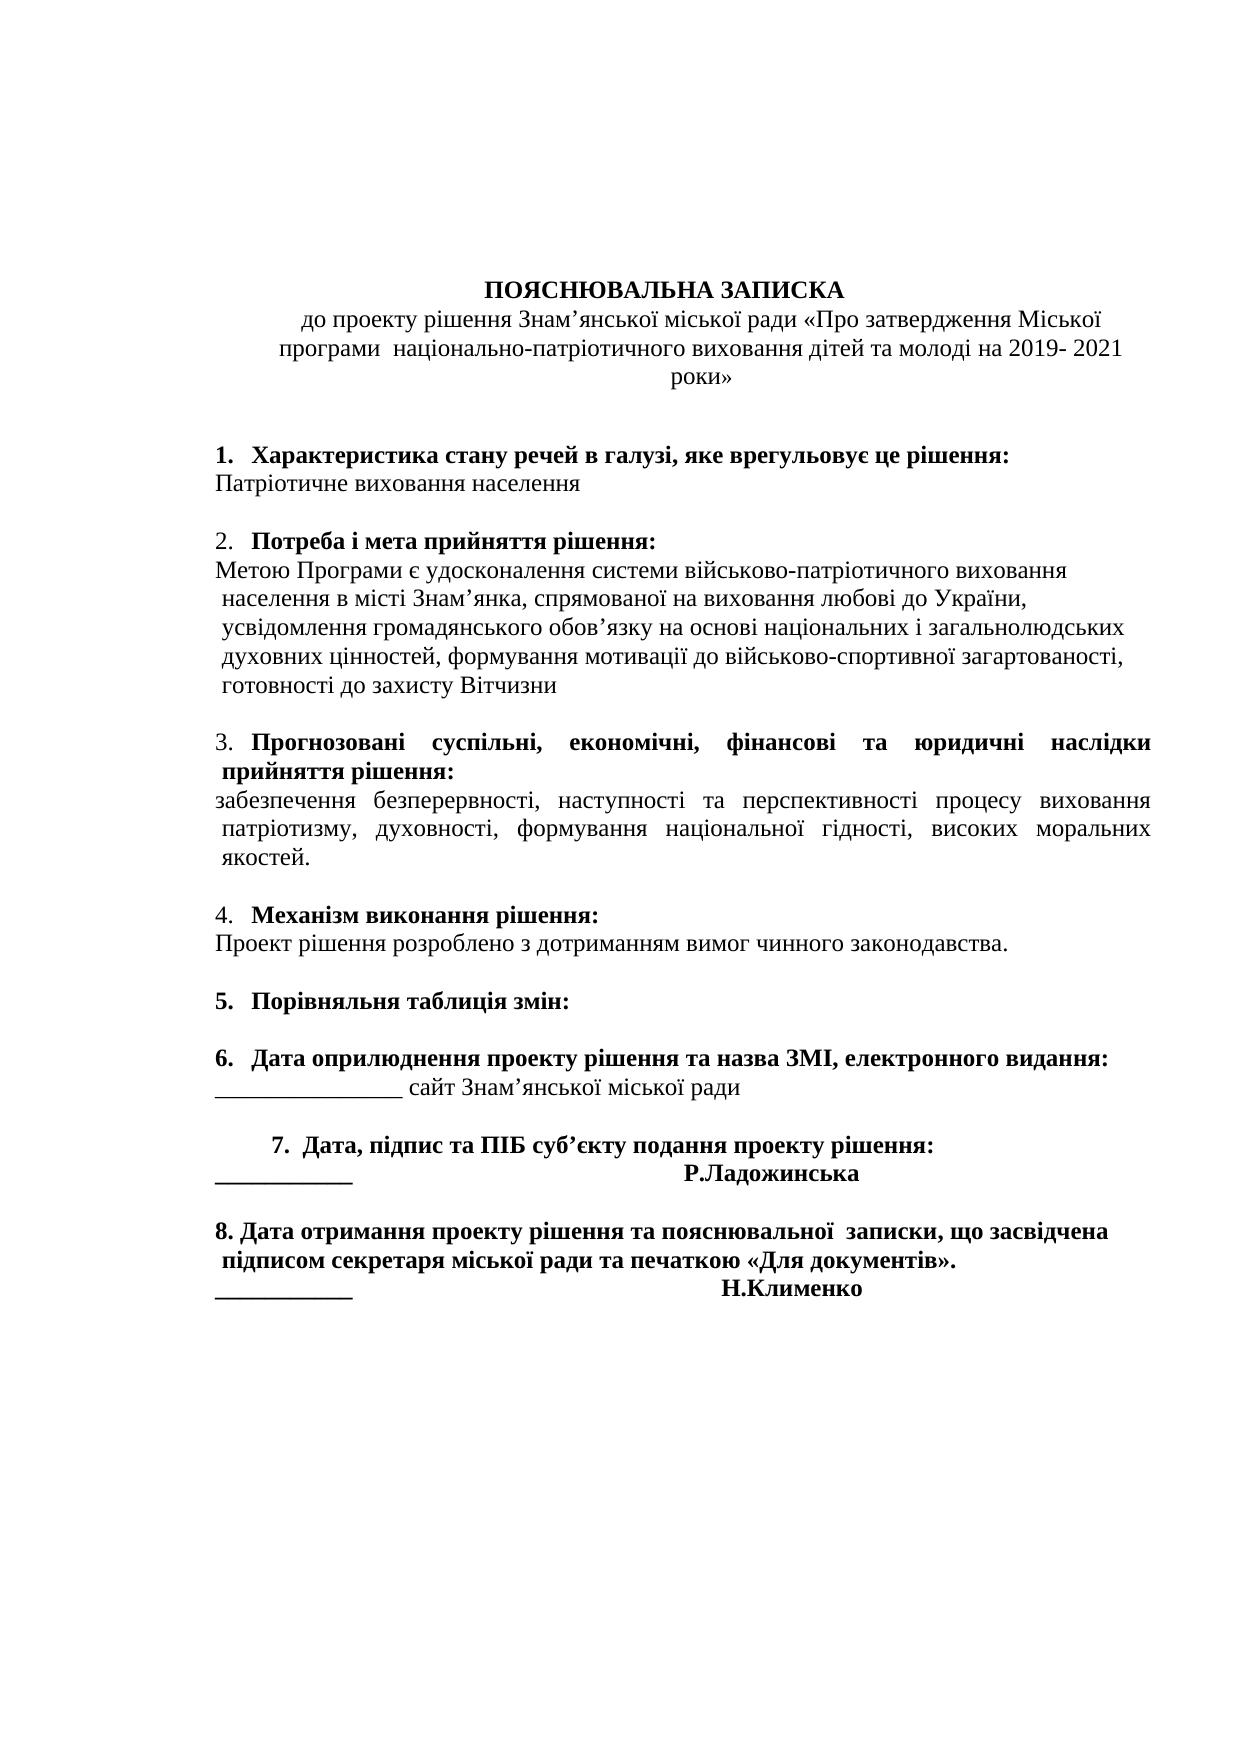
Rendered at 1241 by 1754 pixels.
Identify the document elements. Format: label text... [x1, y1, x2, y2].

text ___________ Р.Ладожинська [215, 1158, 1152, 1187]
list Дата оприлюднення проекту рішення та назва ЗМІ, електронного видання: [215, 1043, 1152, 1072]
text 8. Дата отримання проекту рішення та пояснювальної записки, що засвідчена підписом секретаря міської ради та печаткою «Для документів». [215, 1216, 1152, 1273]
text ___________ Н.Клименко [215, 1273, 1152, 1302]
list Характеристика стану речей в галузі, яке врегульовує це рішення: [215, 440, 1152, 468]
list Потреба і мета прийняття рішення: [215, 526, 1152, 555]
list Механізм виконання рішення: [215, 900, 1152, 928]
list Порівняльня таблиція змін: [215, 986, 1152, 1015]
text Патріотичне виховання населення [215, 468, 1152, 497]
text Метою Програми є удосконалення системи військово-патріотичного виховання населення в місті Знам’янка, спрямованої на виховання любові до України, усвідомлення громадянського обов’язку на основі національних і загальнолюдських духовних цінностей, формування мотивації до військово-спортивної загартованості, готовності до захисту Вітчизни [215, 555, 1152, 698]
text до проекту рішення Знам’янської міської ради «Про затвердження Міської програми національно-патріотичного виховання дітей та молоді на 2019- 2021 роки» [251, 304, 1152, 390]
text 7. Дата, підпис та ПІБ суб’єкту подання проекту рішення: [215, 1130, 1152, 1158]
list Прогнозовані суспільні, економічні, фінансові та юридичні наслідки прийняття рішення: [215, 727, 1152, 785]
text Проект рішення розроблено з дотриманням вимог чинного законодавства. [215, 928, 1152, 957]
text _______________ сайт Знам’янської міської ради [215, 1072, 1152, 1101]
text забезпечення безперервності, наступності та перспективності процесу виховання патріотизму, духовності, формування національної гідності, високих моральних якостей. [215, 785, 1152, 871]
text ПОЯСНЮВАЛЬНА ЗАПИСКА [177, 275, 1152, 304]
